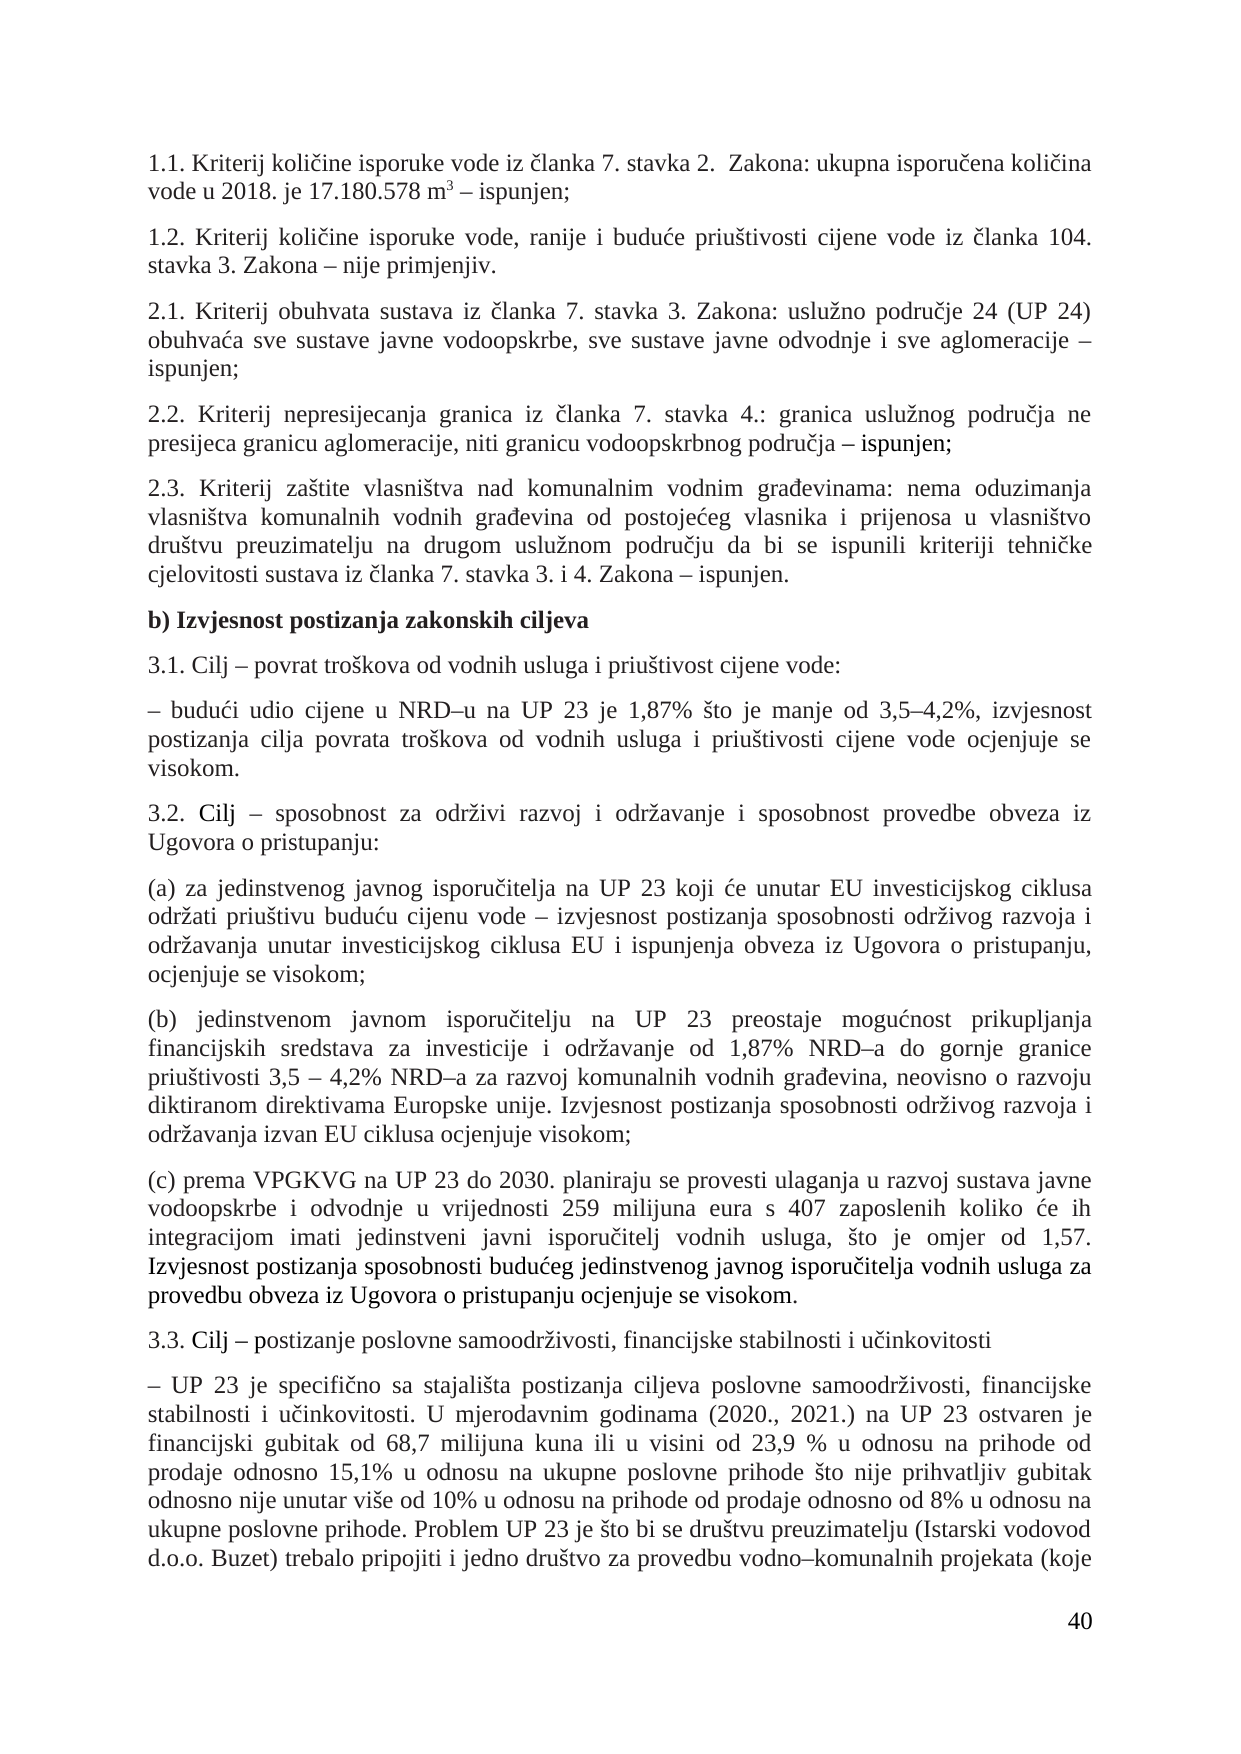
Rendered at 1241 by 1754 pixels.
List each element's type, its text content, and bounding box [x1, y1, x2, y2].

text 1.1. Kriterij količine isporuke vode iz članka 7. stavka 2. Zakona: ukupna isporučena količina vode u 2018. je 17.180.578 m3 – ispunjen; [148, 148, 1093, 205]
text – budući udio cijene u NRD–u na UP 23 je 1,87% što je manje od 3,5–4,2%, izvjesnost postizanja cilja povrata troškova od vodnih usluga i priuštivosti cijene vode ocjenjuje se visokom. [148, 696, 1093, 782]
text 1.2. Kriterij količine isporuke vode, ranije i buduće priuštivosti cijene vode iz članka 104. stavka 3. Zakona – nije primjenjiv. [148, 222, 1093, 279]
text (c) prema VPGKVG na UP 23 do 2030. planiraju se provesti ulaganja u razvoj sustava javne vodoopskrbe i odvodnje u vrijednosti 259 milijuna eura s 407 zaposlenih koliko će ih integracijom imati jedinstveni javni isporučitelj vodnih usluga, što je omjer od 1,57. Izvjesnost postizanja sposobnosti budućeg jedinstvenog javnog isporučitelja vodnih usluga za provedbu obveza iz Ugovora o pristupanju ocjenjuje se visokom. [148, 1165, 1093, 1308]
text 3.1. Cilj – povrat troškova od vodnih usluga i priuštivost cijene vode: [148, 650, 1093, 679]
text (a) za jedinstvenog javnog isporučitelja na UP 23 koji će unutar EU investicijskog ciklusa održati priuštivu buduću cijenu vode – izvjesnost postizanja sposobnosti održivog razvoja i održavanja unutar investicijskog ciklusa EU i ispunjenja obveza iz Ugovora o pristupanju, ocjenjuje se visokom; [148, 873, 1093, 988]
text 2.2. Kriterij nepresijecanja granica iz članka 7. stavka 4.: granica uslužnog područja ne presijeca granicu aglomeracije, niti granicu vodoopskrbnog područja – ispunjen; [148, 399, 1093, 456]
text 2.1. Kriterij obuhvata sustava iz članka 7. stavka 3. Zakona: uslužno područje 24 (UP 24) obuhvaća sve sustave javne vodoopskrbe, sve sustave javne odvodnje i sve aglomeracije – ispunjen; [148, 296, 1093, 382]
text 3.2. Cilj – sposobnost za održivi razvoj i održavanje i sposobnost provedbe obveza iz Ugovora o pristupanju: [148, 798, 1093, 856]
text b) Izvjesnost postizanja zakonskih ciljeva [148, 605, 1093, 633]
text 2.3. Kriterij zaštite vlasništva nad komunalnim vodnim građevinama: nema oduzimanja vlasništva komunalnih vodnih građevina od postojećeg vlasnika i prijenosa u vlasništvo društvu preuzimatelju na drugom uslužnom području da bi se ispunili kriteriji tehničke cjelovitosti sustava iz članka 7. stavka 3. i 4. Zakona – ispunjen. [148, 473, 1093, 588]
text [148, 1371, 1093, 1572]
text 3.3. Cilj – postizanje poslovne samoodrživosti, financijske stabilnosti i učinkovitosti [148, 1325, 1093, 1354]
text (b) jedinstvenom javnom isporučitelju na UP 23 preostaje mogućnost prikupljanja financijskih sredstava za investicije i održavanje od 1,87% NRD–a do gornje granice priuštivosti 3,5 – 4,2% NRD–a za razvoj komunalnih vodnih građevina, neovisno o razvoju diktiranom direktivama Europske unije. Izvjesnost postizanja sposobnosti održivog razvoja i održavanja izvan EU ciklusa ocjenjuje visokom; [148, 1004, 1093, 1148]
